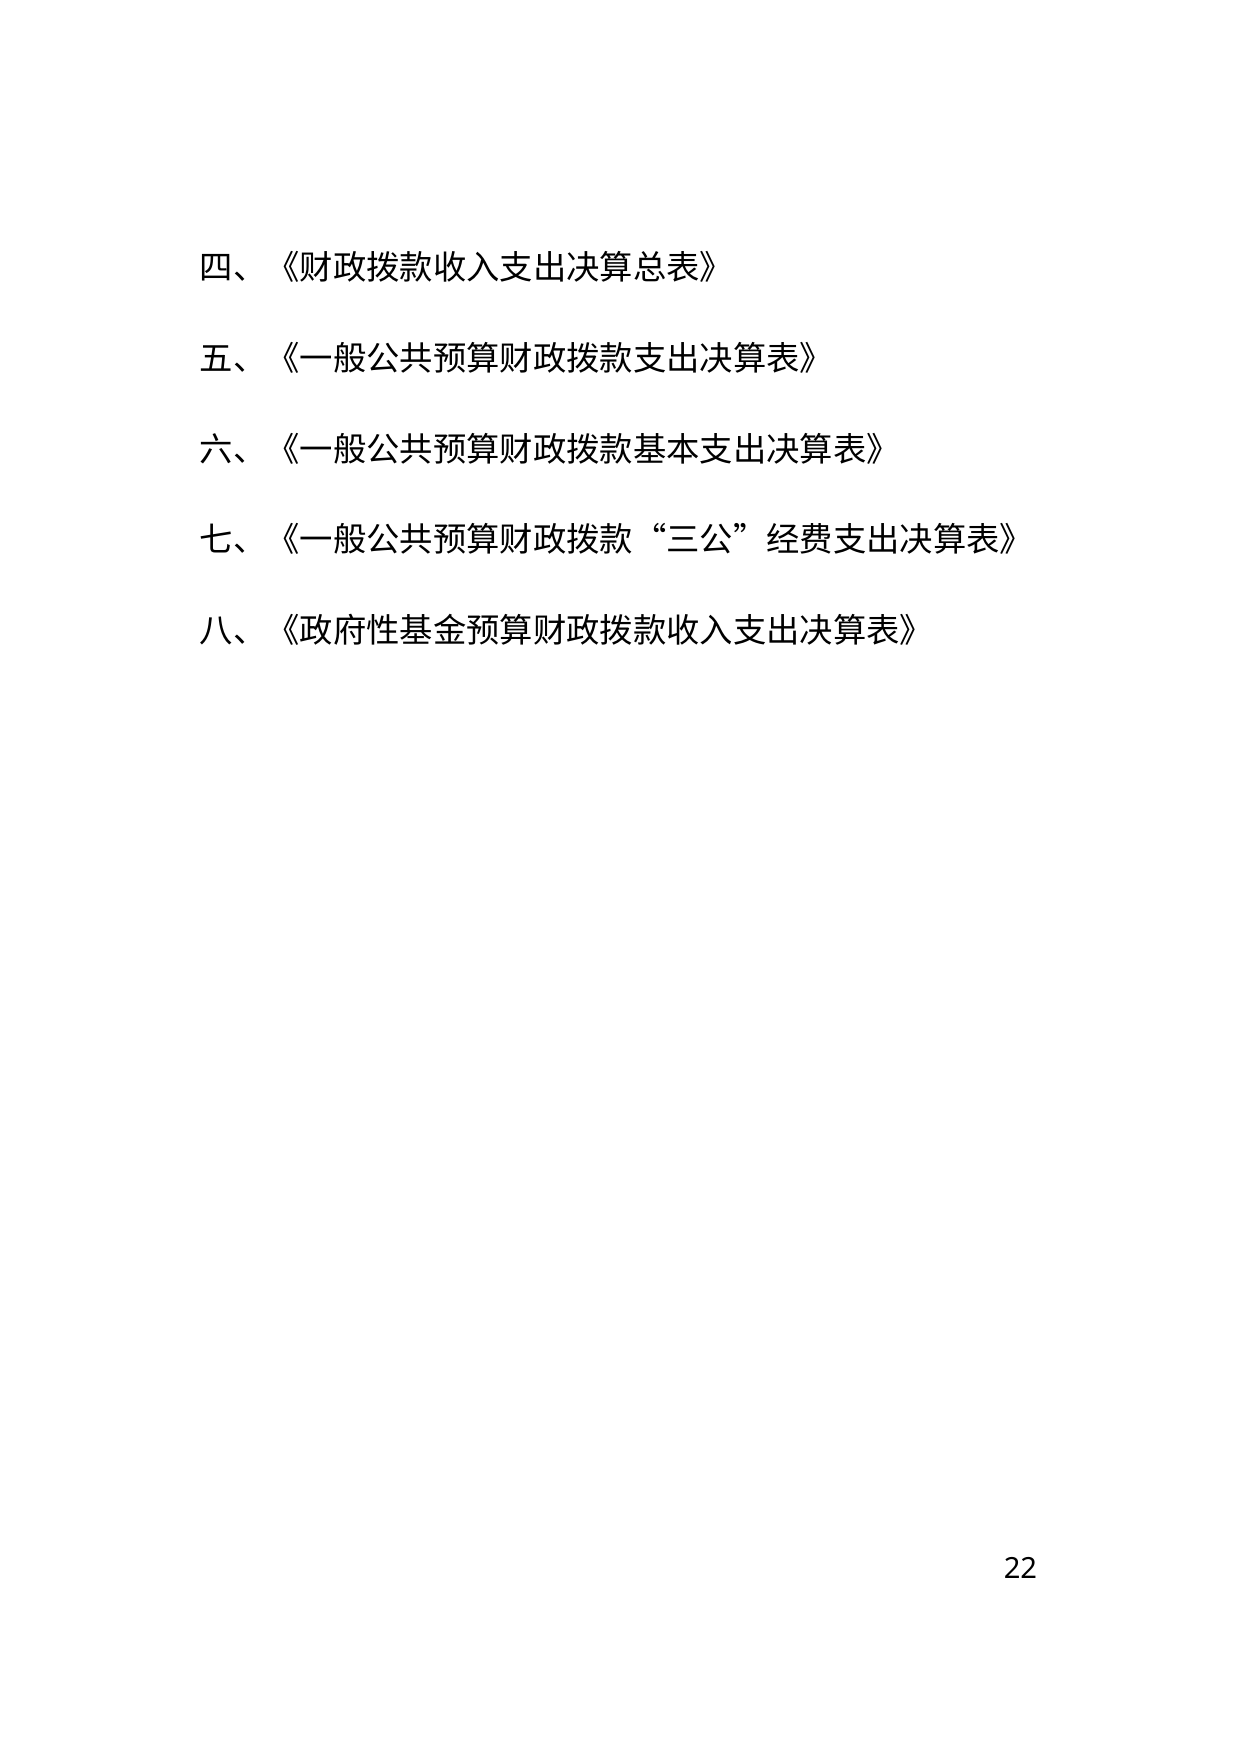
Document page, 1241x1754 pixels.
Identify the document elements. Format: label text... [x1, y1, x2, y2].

text 四、《财政拨款收入支出决算总表》 [133, 220, 1107, 311]
text 六、《一般公共预算财政拨款基本支出决算表》 [133, 401, 1107, 492]
text 八、《政府性基金预算财政拨款收入支出决算表》 [133, 582, 1107, 673]
text 五、《一般公共预算财政拨款支出决算表》 [133, 311, 1107, 401]
text 七、《一般公共预算财政拨款“三公”经费支出决算表》 [133, 492, 1107, 582]
